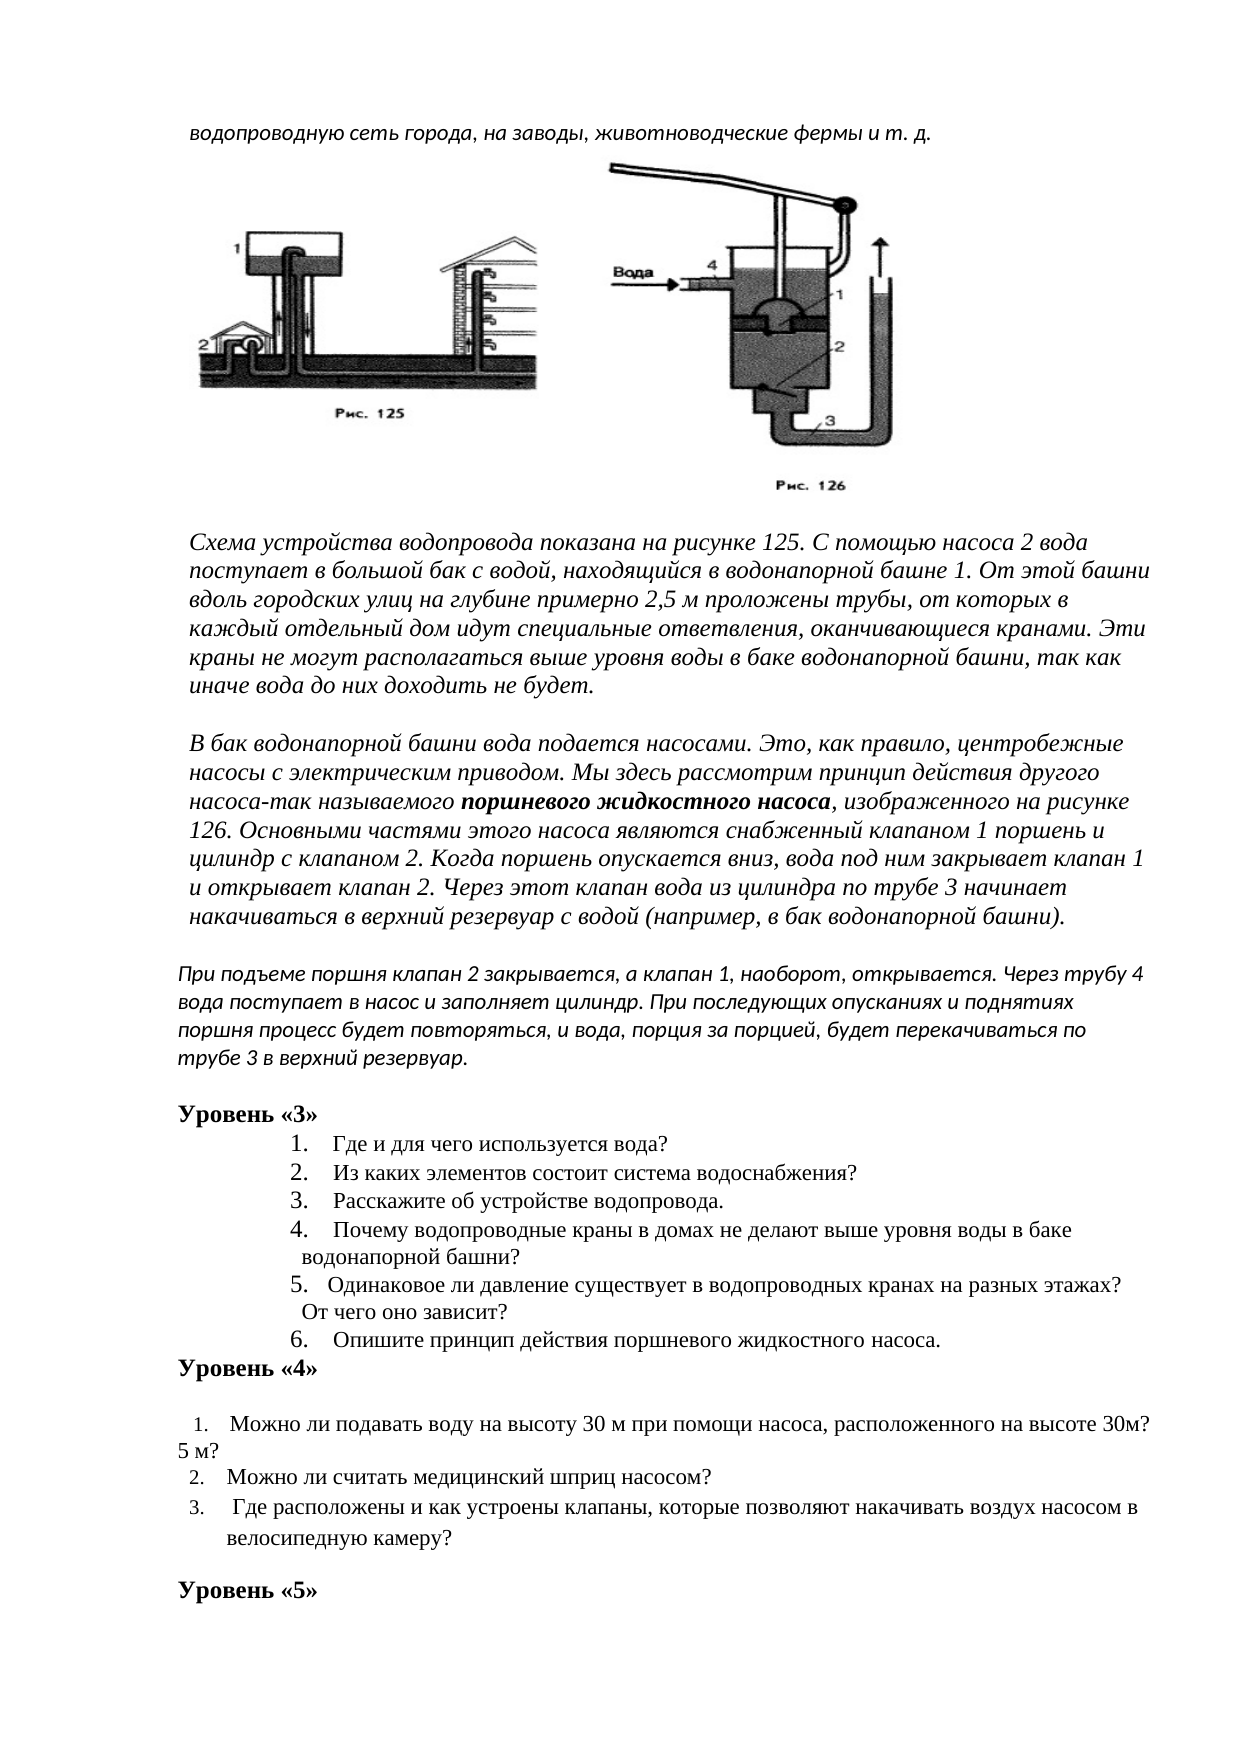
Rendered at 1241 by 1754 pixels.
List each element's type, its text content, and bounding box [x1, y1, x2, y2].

list Расскажите об устройстве водопровода. [290, 1185, 1152, 1214]
text Схема устройства водопровода показана на рисунке 125. С помощью насоса 2 вода поступает в большой бак с водой, находящийся в водонапорной башне 1. От этой башни вдоль городских улиц на глубине примерно 2,5 м проложены трубы, от которых в каждый отдельный дом идут специальные ответвления, оканчивающиеся кранами. Эти краны не могут располагаться выше уровня воды в баке водонапорной башни, так как иначе вода до них доходить не будет. [189, 527, 1152, 699]
list Где и для чего используется вода? [290, 1128, 1152, 1157]
list Почему водопроводные краны в домах не делают выше уровня воды в баке водонапорной башни? [290, 1214, 1152, 1269]
text 1. Можно ли подавать воду на высоту 30 м при помощи насоса, расположенного на высоте 30м? 5 м? [177, 1382, 1152, 1463]
text Уровень «4» [177, 1353, 1152, 1382]
text Уровень «3» [177, 1099, 1152, 1128]
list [189, 118, 1152, 498]
list Опишите принцип действия поршневого жидкостного насоса. [290, 1324, 1152, 1353]
text Уровень «5» [177, 1575, 1152, 1603]
list Где расположены и как устроены клапаны, которые позволяют накачивать воздух насосом в велосипедную камеру? [189, 1493, 1152, 1550]
text В бак водонапорной башни вода подается насосами. Это, как правило, центробежные насосы с электрическим приводом. Мы здесь рассмотрим принцип действия другого насоса-так называемого поршневого жидкостного насоса, изображенного на рисунке 126. Основными частями этого насоса являются снабженный клапаном 1 поршень и цилиндр с клапаном 2. Когда поршень опускается вниз, вода под ним закрывает клапан 1 и открывает клапан 2. Через этот клапан вода из цилиндра по трубе 3 начинает накачиваться в верхний резервуар с водой (например, в бак водонапорной башни). [189, 728, 1152, 930]
list Одинаковое ли давление существует в водопроводных кранах на разных этажах? От чего оно зависит? [290, 1269, 1152, 1324]
list Из каких элементов состоит система водоснабжения? [290, 1157, 1152, 1185]
text При подъеме поршня клапан 2 закрывается, а клапан 1, наоборот, открывается. Через трубу 4 вода поступает в насос и заполняет цилиндр. При последующих опусканиях и поднятиях поршня процесс будет повторяться, и вода, порция за порцией, будет перекачиваться по трубе 3 в верхний резервуар. [177, 959, 1152, 1099]
picture [188, 146, 918, 498]
list Можно ли считать медицинский шприц насосом? [189, 1463, 1152, 1489]
